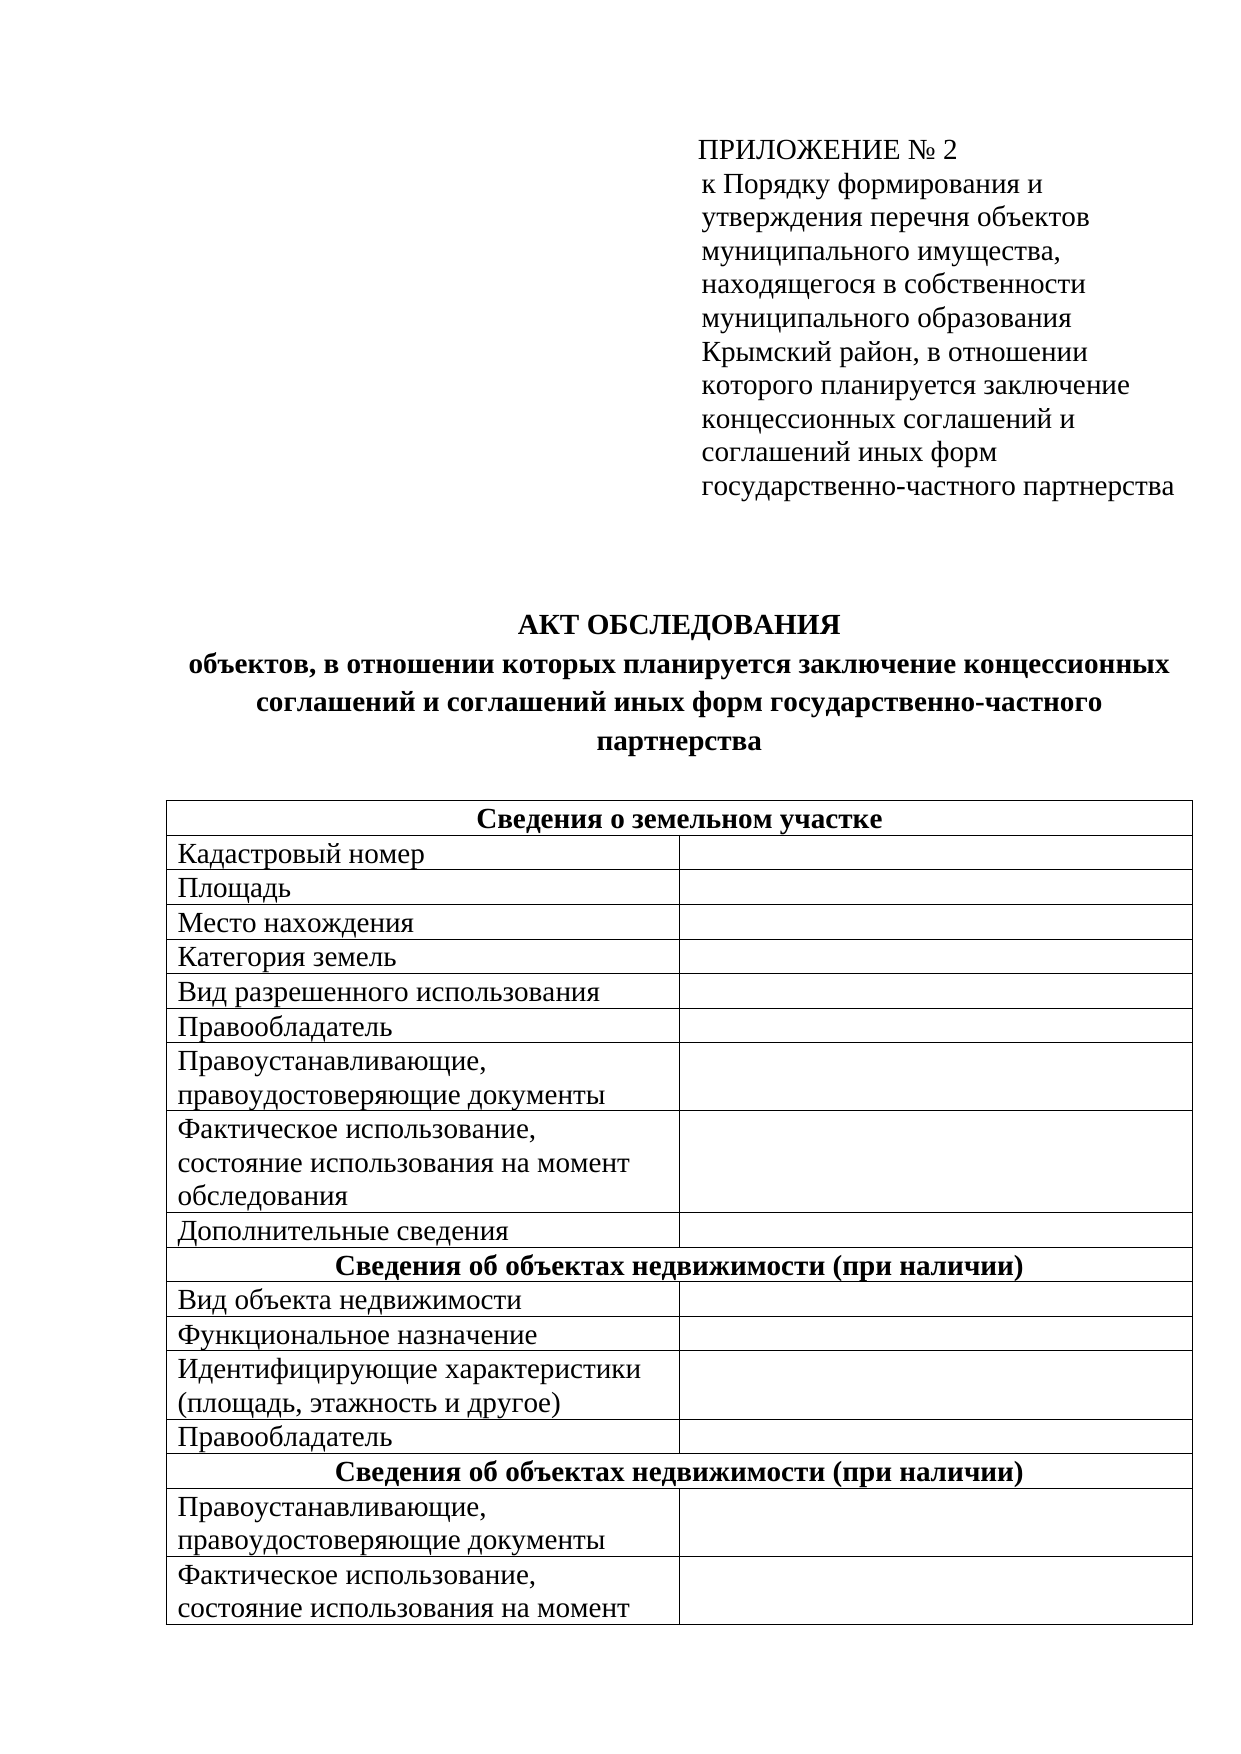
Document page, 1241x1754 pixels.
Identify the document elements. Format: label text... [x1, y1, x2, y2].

table_cell Фактическое использование, состояние использования на момент обследования [167, 1111, 679, 1212]
text объектов, в отношении которых планируется заключение концессионных соглашений и соглашений иных форм государственно-частного партнерства [177, 646, 1181, 757]
table_cell Правообладатель [167, 1009, 679, 1042]
table_cell Вид объекта недвижимости [167, 1282, 679, 1316]
text соглашений иных форм [118, 434, 1181, 468]
table_cell [680, 905, 1192, 938]
table_cell [680, 1282, 1192, 1316]
text утверждения перечня объектов [118, 199, 1181, 233]
table_cell Сведения об объектах недвижимости (при наличии) [167, 1248, 1192, 1281]
table_cell Категория земель [167, 940, 679, 973]
table_cell Функциональное назначение [167, 1317, 679, 1350]
table_cell Идентифицирующие характеристики (площадь, этажность и другое) [167, 1351, 679, 1418]
table_cell Правоустанавливающие, правоудостоверяющие документы [167, 1489, 679, 1556]
text АКТ ОБСЛЕДОВАНИЯ [177, 607, 1181, 641]
table_cell [680, 1009, 1192, 1042]
text которого планируется заключение [118, 367, 1181, 401]
table_cell Вид разрешенного использования [167, 974, 679, 1008]
text муниципального имущества, [118, 233, 1181, 267]
table_cell [680, 1213, 1192, 1247]
table_cell Правообладатель [167, 1420, 679, 1453]
table_cell Правоустанавливающие, правоудостоверяющие документы [167, 1043, 679, 1110]
table_cell [680, 1351, 1192, 1418]
table_cell Место нахождения [167, 905, 679, 938]
table_cell [680, 1489, 1192, 1556]
text к Порядку формирования и [118, 166, 1181, 199]
table_header Сведения о земельном участке [167, 801, 1192, 835]
text муниципального образования [118, 300, 1181, 334]
table_cell [680, 1557, 1192, 1624]
text Крымский район, в отношении [118, 334, 1181, 367]
table_cell Дополнительные сведения [167, 1213, 679, 1247]
table_cell Кадастровый номер [167, 836, 679, 869]
table_cell [680, 940, 1192, 973]
text концессионных соглашений и [118, 401, 1181, 434]
table_cell [680, 1317, 1192, 1350]
table_cell [680, 1043, 1192, 1110]
table_cell [680, 1420, 1192, 1453]
text находящегося в собственности [118, 267, 1181, 300]
table_cell [680, 870, 1192, 904]
text государственно-частного партнерства [118, 468, 1181, 501]
table_cell [680, 836, 1192, 869]
table_cell [680, 974, 1192, 1008]
text ПРИЛОЖЕНИЕ № 2 [118, 132, 1181, 166]
table_cell Площадь [167, 870, 679, 904]
table_cell [680, 1111, 1192, 1212]
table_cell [167, 1557, 679, 1624]
table_cell Сведения об объектах недвижимости (при наличии) [167, 1454, 1192, 1488]
